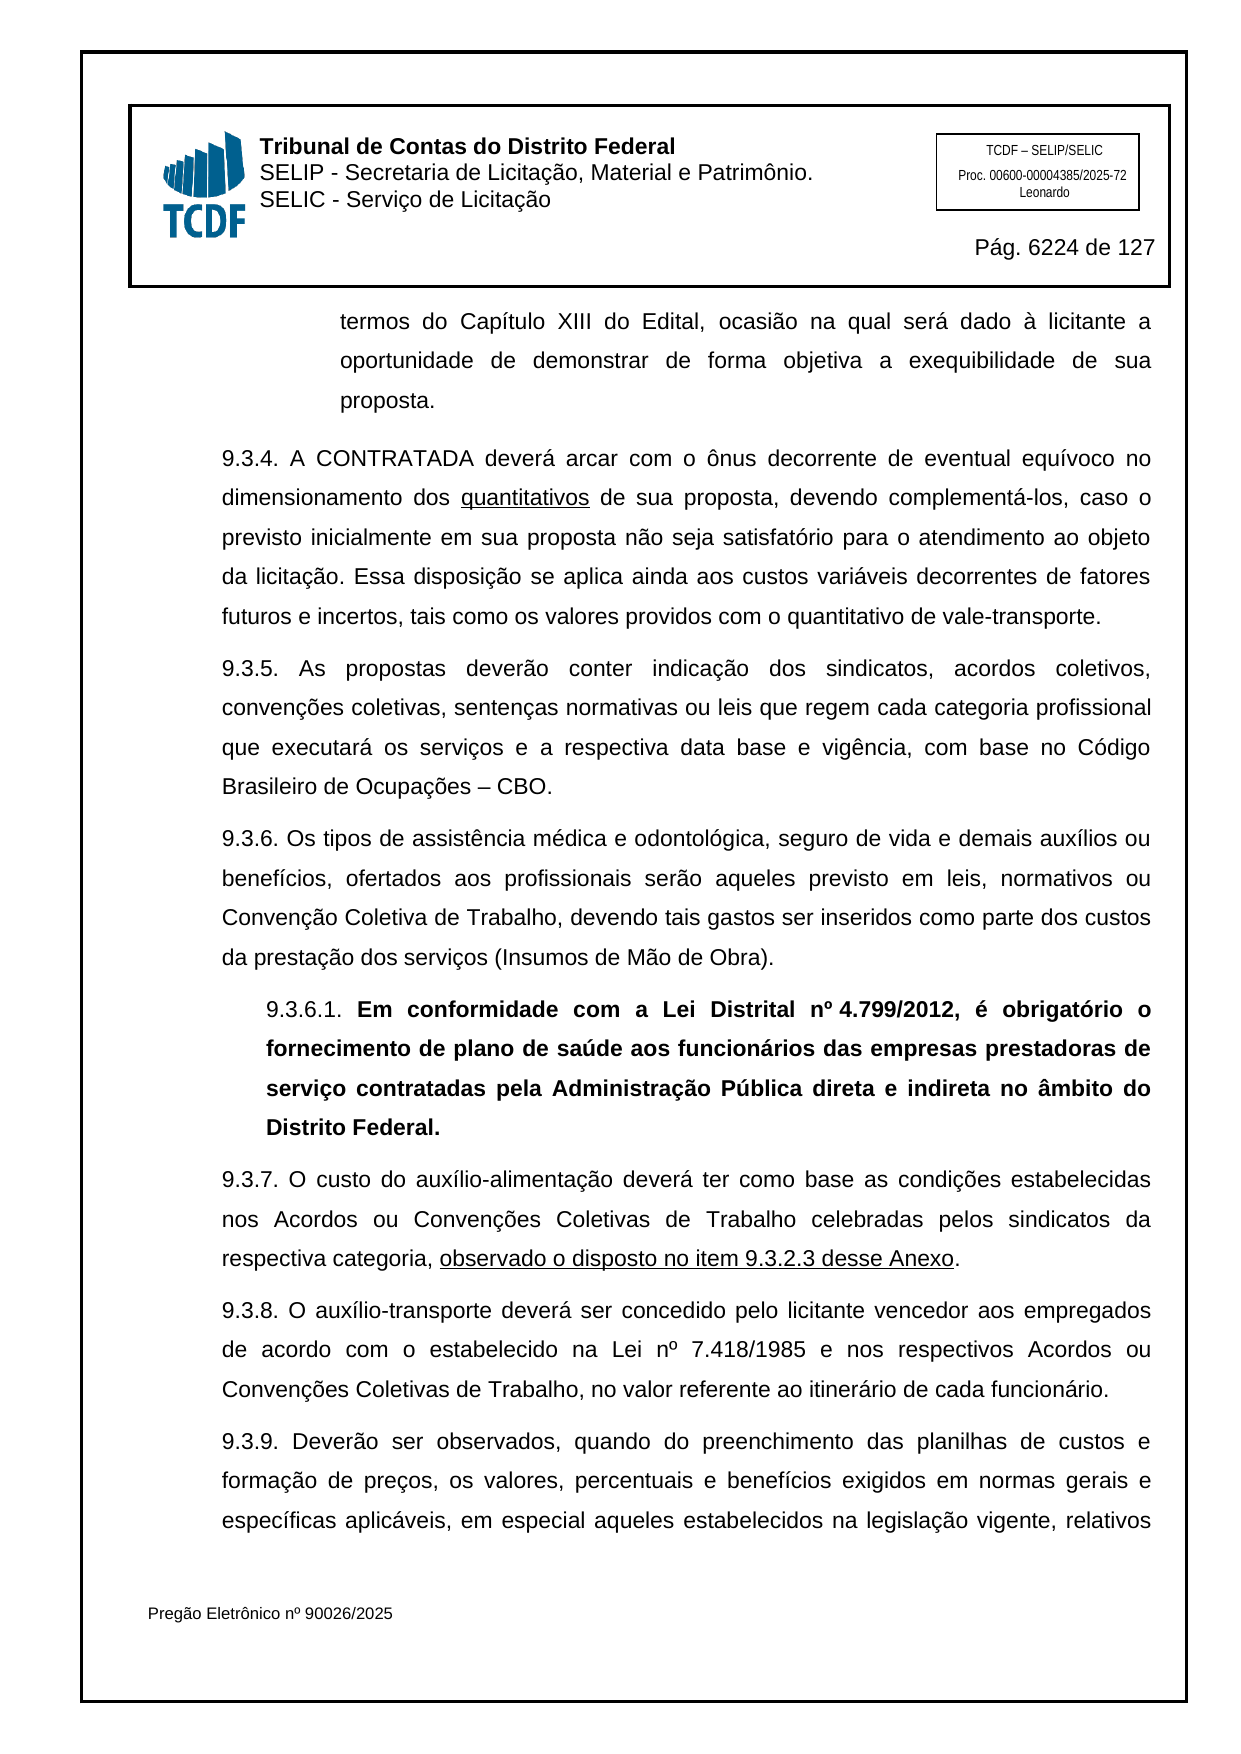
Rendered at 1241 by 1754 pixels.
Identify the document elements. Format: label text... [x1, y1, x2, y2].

picture [148, 128, 260, 240]
subtitle Em conformidade com a Lei Distrital nº 4.799/2012, é obrigatório o fornecimento de plano de saúde aos funcionários das empresas prestadoras de serviço contratadas pela Administração Pública direta e indireta no âmbito do Distrito Federal. [266, 996, 1152, 1140]
subtitle O custo do auxílio-alimentação deverá ter como base as condições estabelecidas nos Acordos ou Convenções Coletivas de Trabalho celebradas pelos sindicatos da respectiva categoria, observado o disposto no item 9.3.2.3 desse Anexo. [222, 1166, 1152, 1271]
subtitle O auxílio-transporte deverá ser concedido pelo licitante vencedor aos empregados de acordo com o estabelecido na Lei nº 7.418/1985 e nos respectivos Acordos ou Convenções Coletivas de Trabalho, no valor referente ao itinerário de cada funcionário. [222, 1297, 1152, 1402]
subtitle Os tipos de assistência médica e odontológica, seguro de vida e demais auxílios ou benefícios, ofertados aos profissionais serão aqueles previsto em leis, normativos ou Convenção Coletiva de Trabalho, devendo tais gastos ser inseridos como parte dos custos da prestação dos serviços (Insumos de Mão de Obra). [222, 825, 1152, 970]
subtitle A CONTRATADA deverá arcar com o ônus decorrente de eventual equívoco no dimensionamento dos quantitativos de sua proposta, devendo complementá-los, caso o previsto inicialmente em sua proposta não seja satisfatório para o atendimento ao objeto da licitação. Essa disposição se aplica ainda aos custos variáveis decorrentes de fatores futuros e incertos, tais como os valores providos com o quantitativo de vale-transporte. [222, 445, 1152, 629]
subtitle As propostas deverão conter indicação dos sindicatos, acordos coletivos, convenções coletivas, sentenças normativas ou leis que regem cada categoria profissional que executará os serviços e a respectiva data base e vigência, com base no Código Brasileiro de Ocupações – CBO. [222, 655, 1152, 799]
